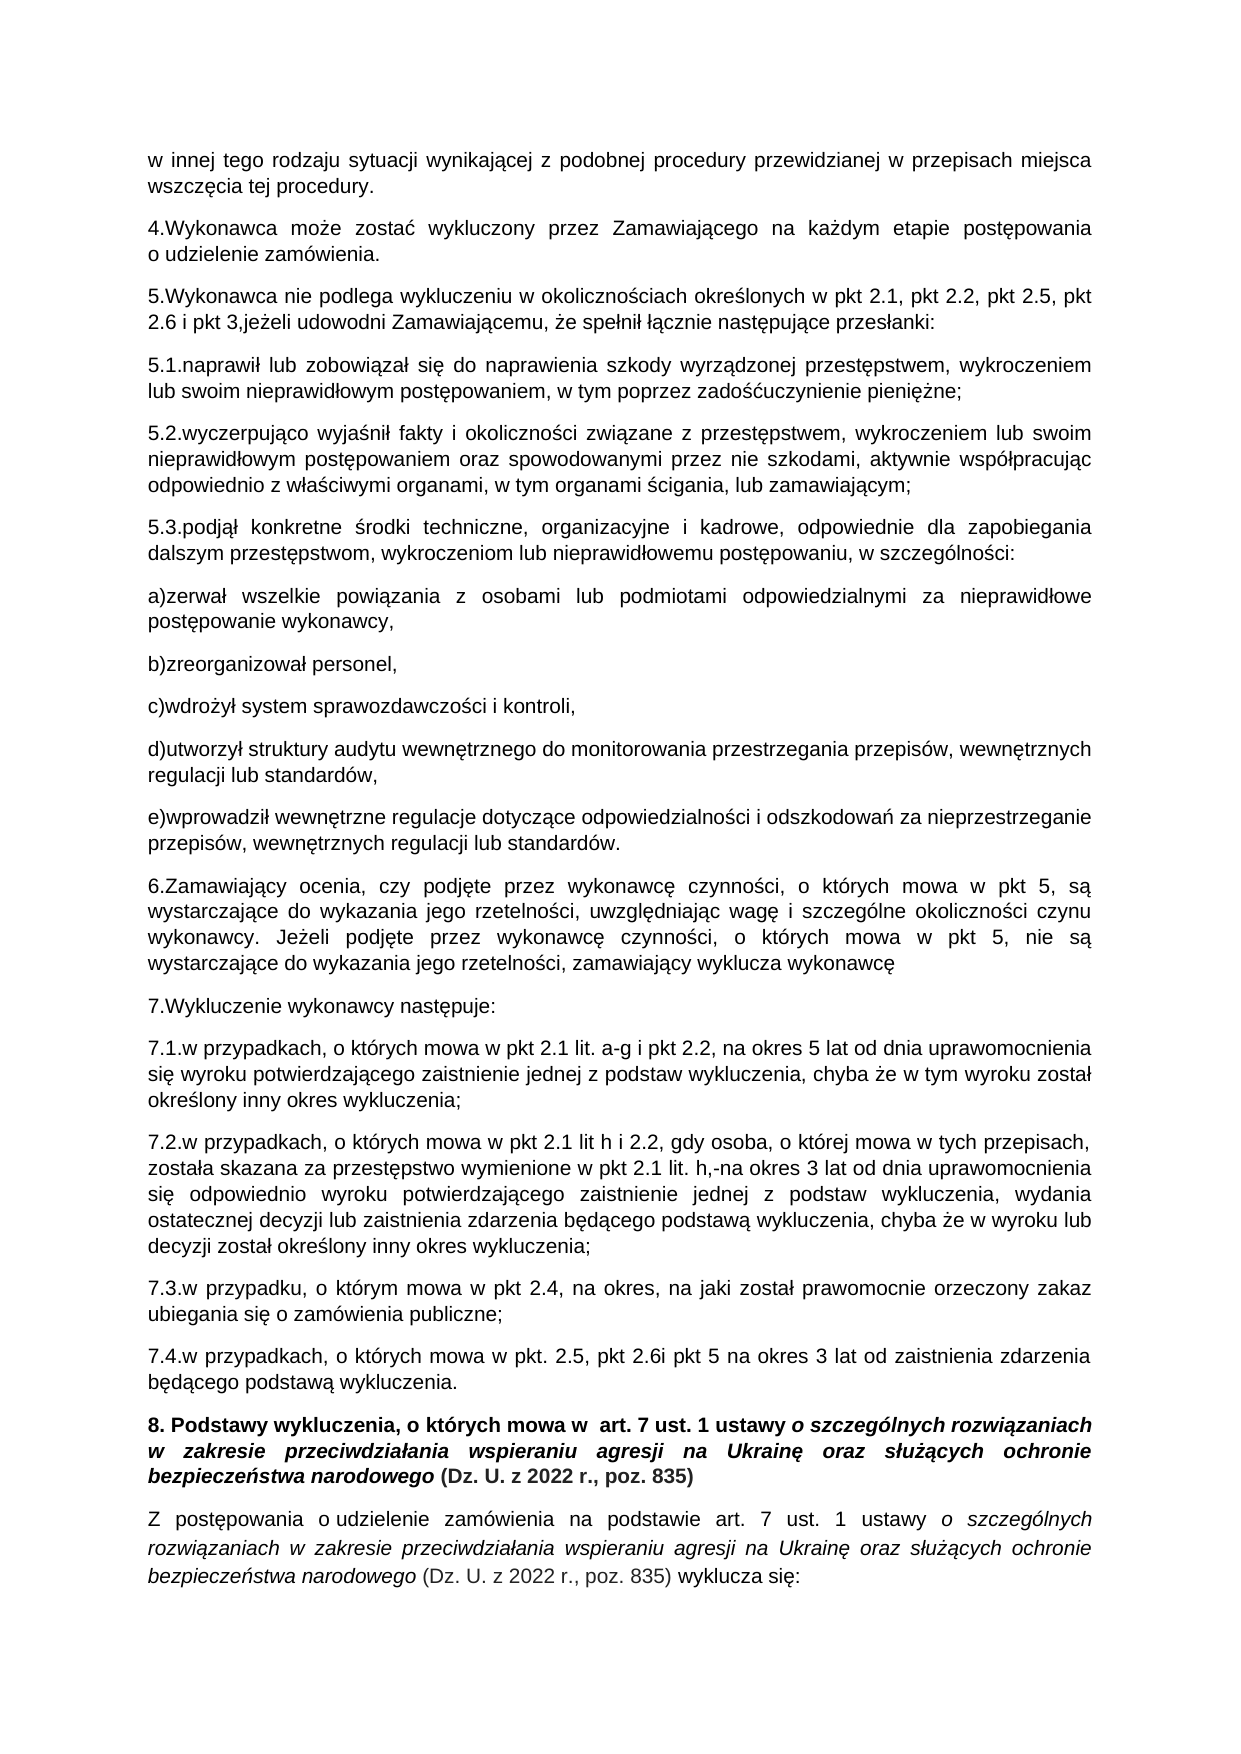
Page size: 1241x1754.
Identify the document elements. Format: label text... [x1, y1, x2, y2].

text b)zreorganizował personel, [148, 652, 1093, 676]
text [148, 148, 1093, 197]
text 7.2.w przypadkach, o których mowa w pkt 2.1 lit h i 2.2, gdy osoba, o której mowa w tych przepisach, została skazana za przestępstwo wymienione w pkt 2.1 lit. h,-na okres 3 lat od dnia uprawomocnienia się odpowiednio wyroku potwierdzającego zaistnienie jednej z podstaw wykluczenia, wydania ostatecznej decyzji lub zaistnienia zdarzenia będącego podstawą wykluczenia, chyba że w wyroku lub decyzji został określony inny okres wykluczenia; [148, 1130, 1093, 1257]
text 8. Podstawy wykluczenia, o których mowa w art. 7 ust. 1 ustawy o szczególnych rozwiązaniach w zakresie przeciwdziałania wspieraniu agresji na Ukrainę oraz służących ochronie bezpieczeństwa narodowego (Dz. U. z 2022 r., poz. 835) [148, 1413, 1093, 1488]
text 5.1.naprawił lub zobowiązał się do naprawienia szkody wyrządzonej przestępstwem, wykroczeniem lub swoim nieprawidłowym postępowaniem, w tym poprzez zadośćuczynienie pieniężne; [148, 353, 1093, 402]
text 7.4.w przypadkach, o których mowa w pkt. 2.5, pkt 2.6i pkt 5 na okres 3 lat od zaistnienia zdarzenia będącego podstawą wykluczenia. [148, 1344, 1093, 1394]
text c)wdrożył system sprawozdawczości i kontroli, [148, 694, 1093, 718]
text d)utworzył struktury audytu wewnętrznego do monitorowania przestrzegania przepisów, wewnętrznych regulacji lub standardów, [148, 737, 1093, 787]
text 4.Wykonawca może zostać wykluczony przez Zamawiającego na każdym etapie postępowania o udzielenie zamówienia. [148, 216, 1093, 266]
text 7.Wykluczenie wykonawcy następuje: [148, 993, 1093, 1017]
text 7.3.w przypadku, o którym mowa w pkt 2.4, na okres, na jaki został prawomocnie orzeczony zakaz ubiegania się o zamówienia publiczne; [148, 1276, 1093, 1326]
text 6.Zamawiający ocenia, czy podjęte przez wykonawcę czynności, o których mowa w pkt 5, są wystarczające do wykazania jego rzetelności, uwzględniając wagę i szczególne okoliczności czynu wykonawcy. Jeżeli podjęte przez wykonawcę czynności, o których mowa w pkt 5, nie są wystarczające do wykazania jego rzetelności, zamawiający wyklucza wykonawcę [148, 873, 1093, 975]
text a)zerwał wszelkie powiązania z osobami lub podmiotami odpowiedzialnymi za nieprawidłowe postępowanie wykonawcy, [148, 583, 1093, 633]
text e)wprowadził wewnętrzne regulacje dotyczące odpowiedzialności i odszkodowań za nieprzestrzeganie przepisów, wewnętrznych regulacji lub standardów. [148, 805, 1093, 855]
text 5.3.podjął konkretne środki techniczne, organizacyjne i kadrowe, odpowiednie dla zapobiegania dalszym przestępstwom, wykroczeniom lub nieprawidłowemu postępowaniu, w szczególności: [148, 515, 1093, 565]
text Z postępowania o udzielenie zamówienia na podstawie art. 7 ust. 1 ustawy o szczególnych rozwiązaniach w zakresie przeciwdziałania wspieraniu agresji na Ukrainę oraz służących ochronie bezpieczeństwa narodowego (Dz. U. z 2022 r., poz. 835) wyklucza się: [148, 1507, 1093, 1588]
text 5.Wykonawca nie podlega wykluczeniu w okolicznościach określonych w pkt 2.1, pkt 2.2, pkt 2.5, pkt 2.6 i pkt 3,jeżeli udowodni Zamawiającemu, że spełnił łącznie następujące przesłanki: [148, 284, 1093, 334]
text 7.1.w przypadkach, o których mowa w pkt 2.1 lit. a-g i pkt 2.2, na okres 5 lat od dnia uprawomocnienia się wyroku potwierdzającego zaistnienie jednej z podstaw wykluczenia, chyba że w tym wyroku został określony inny okres wykluczenia; [148, 1036, 1093, 1112]
text 5.2.wyczerpująco wyjaśnił fakty i okoliczności związane z przestępstwem, wykroczeniem lub swoim nieprawidłowym postępowaniem oraz spowodowanymi przez nie szkodami, aktywnie współpracując odpowiednio z właściwymi organami, w tym organami ścigania, lub zamawiającym; [148, 421, 1093, 497]
